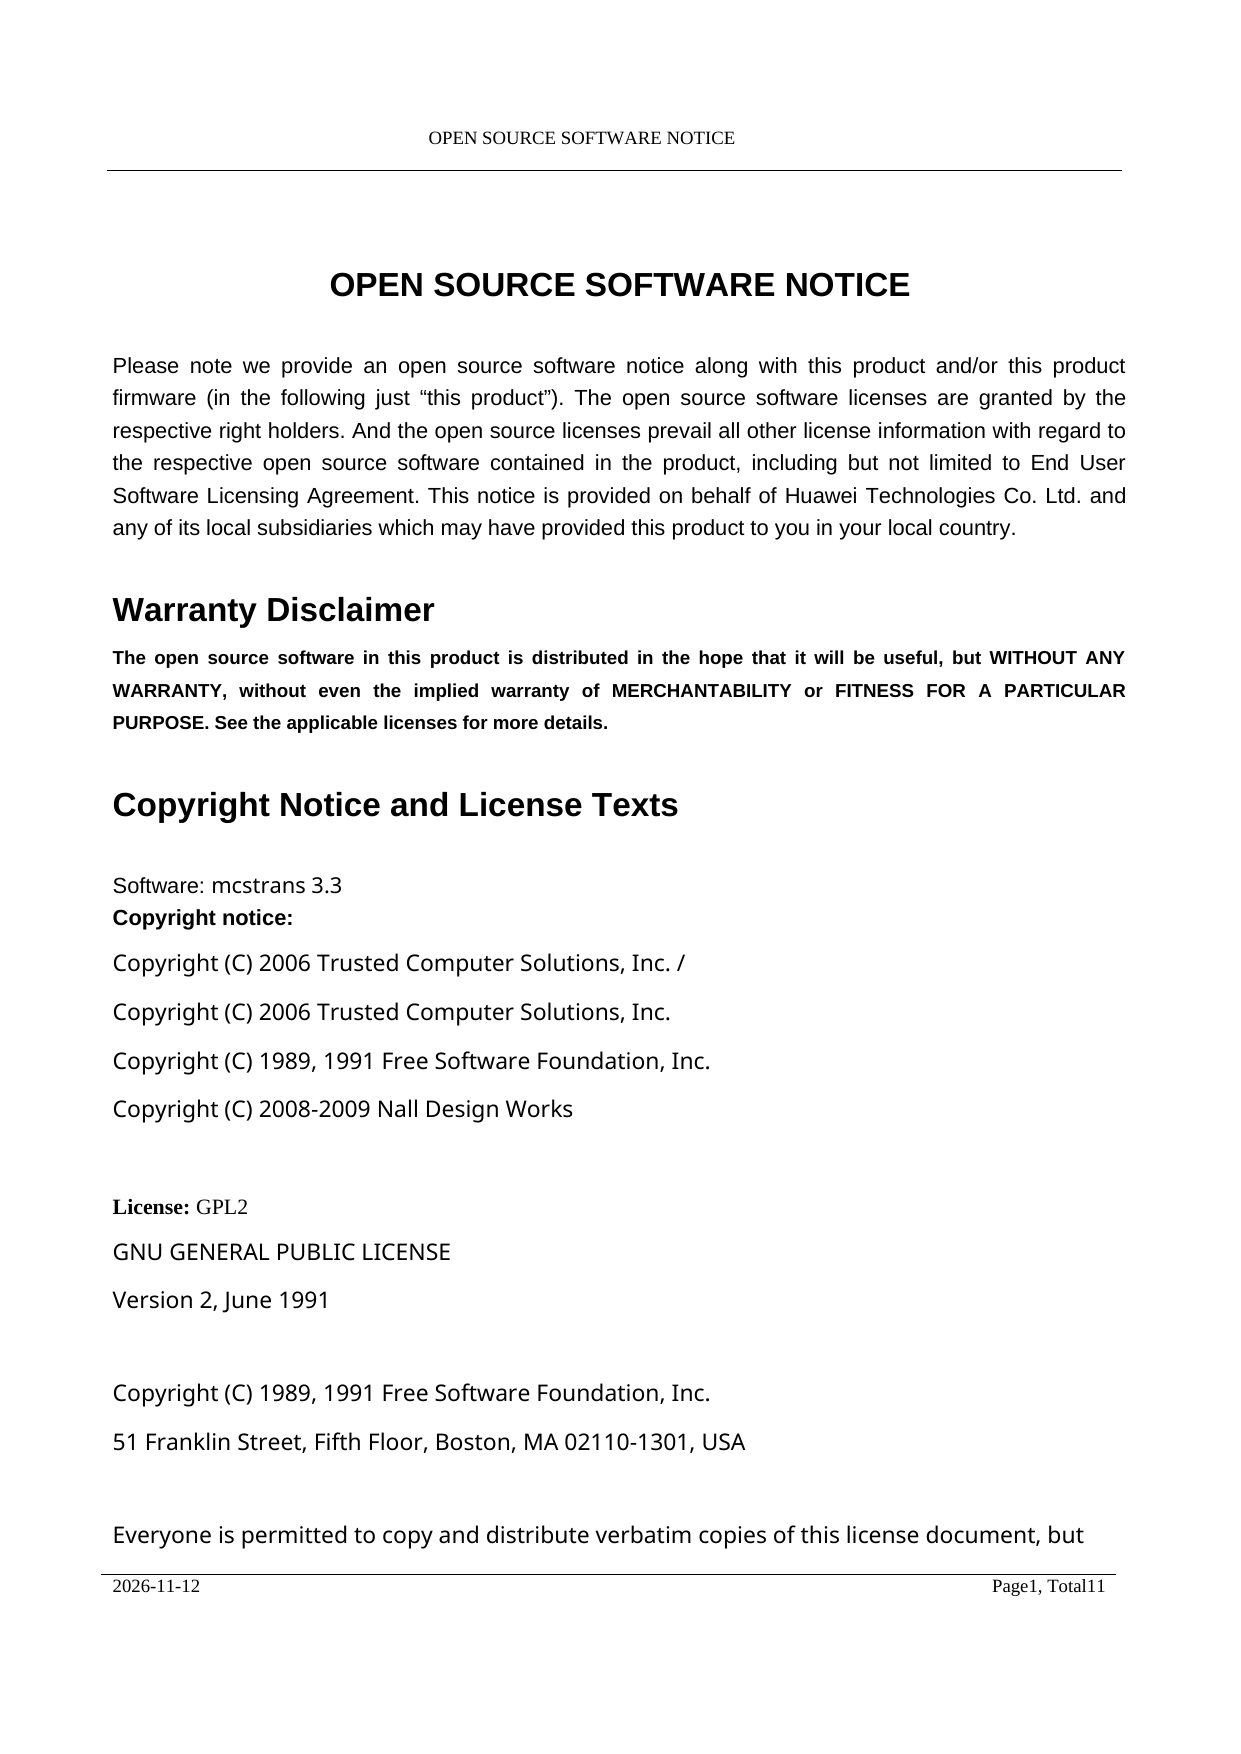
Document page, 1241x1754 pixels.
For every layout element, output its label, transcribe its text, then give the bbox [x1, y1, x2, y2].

text Copyright Notice and License Texts [112, 771, 1128, 836]
text The open source software in this product is distributed in the hope that it will be useful, but WITHOUT ANY WARRANTY, without even the implied warranty of MERCHANTABILITY or FITNESS FOR A PARTICULAR PURPOSE. See the applicable licenses for more details. [112, 641, 1128, 739]
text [112, 1518, 1128, 1551]
text Software: mcstrans 3.3 [112, 869, 1128, 901]
text Please note we provide an open source software notice along with this product and/or this product firmware (in the following just “this product”). The open source software licenses are granted by the respective right holders. And the open source licenses prevail all other license information with regard to the respective open source software contained in the product, including but not limited to End User Software Licensing Agreement. This notice is provided on behalf of Huawei Technologies Co. Ltd. and any of its local subsidiaries which may have provided this product to you in your local country. [112, 349, 1128, 544]
text OPEN SOURCE SOFTWARE NOTICE [112, 251, 1128, 316]
text GNU GENERAL PUBLIC LICENSE [112, 1235, 1128, 1268]
text Copyright (C) 1989, 1991 Free Software Foundation, Inc. [112, 1377, 1128, 1409]
text Version 2, June 1991 [112, 1283, 1128, 1316]
text License: GPL2 [112, 1190, 1128, 1223]
text 51 Franklin Street, Fifth Floor, Boston, MA 02110-1301, USA [112, 1425, 1128, 1457]
text Copyright (C) 2006 Trusted Computer Solutions, Inc. / Copyright (C) 2006 Trusted Computer Solutions, Inc. Copyright (C) 1989, 1991 Free Software Foundation, Inc. Copyright (C) 2008-2009 Nall Design Works [112, 947, 1128, 1174]
text Warranty Disclaimer [112, 576, 1128, 641]
text Copyright notice: [112, 901, 1128, 934]
